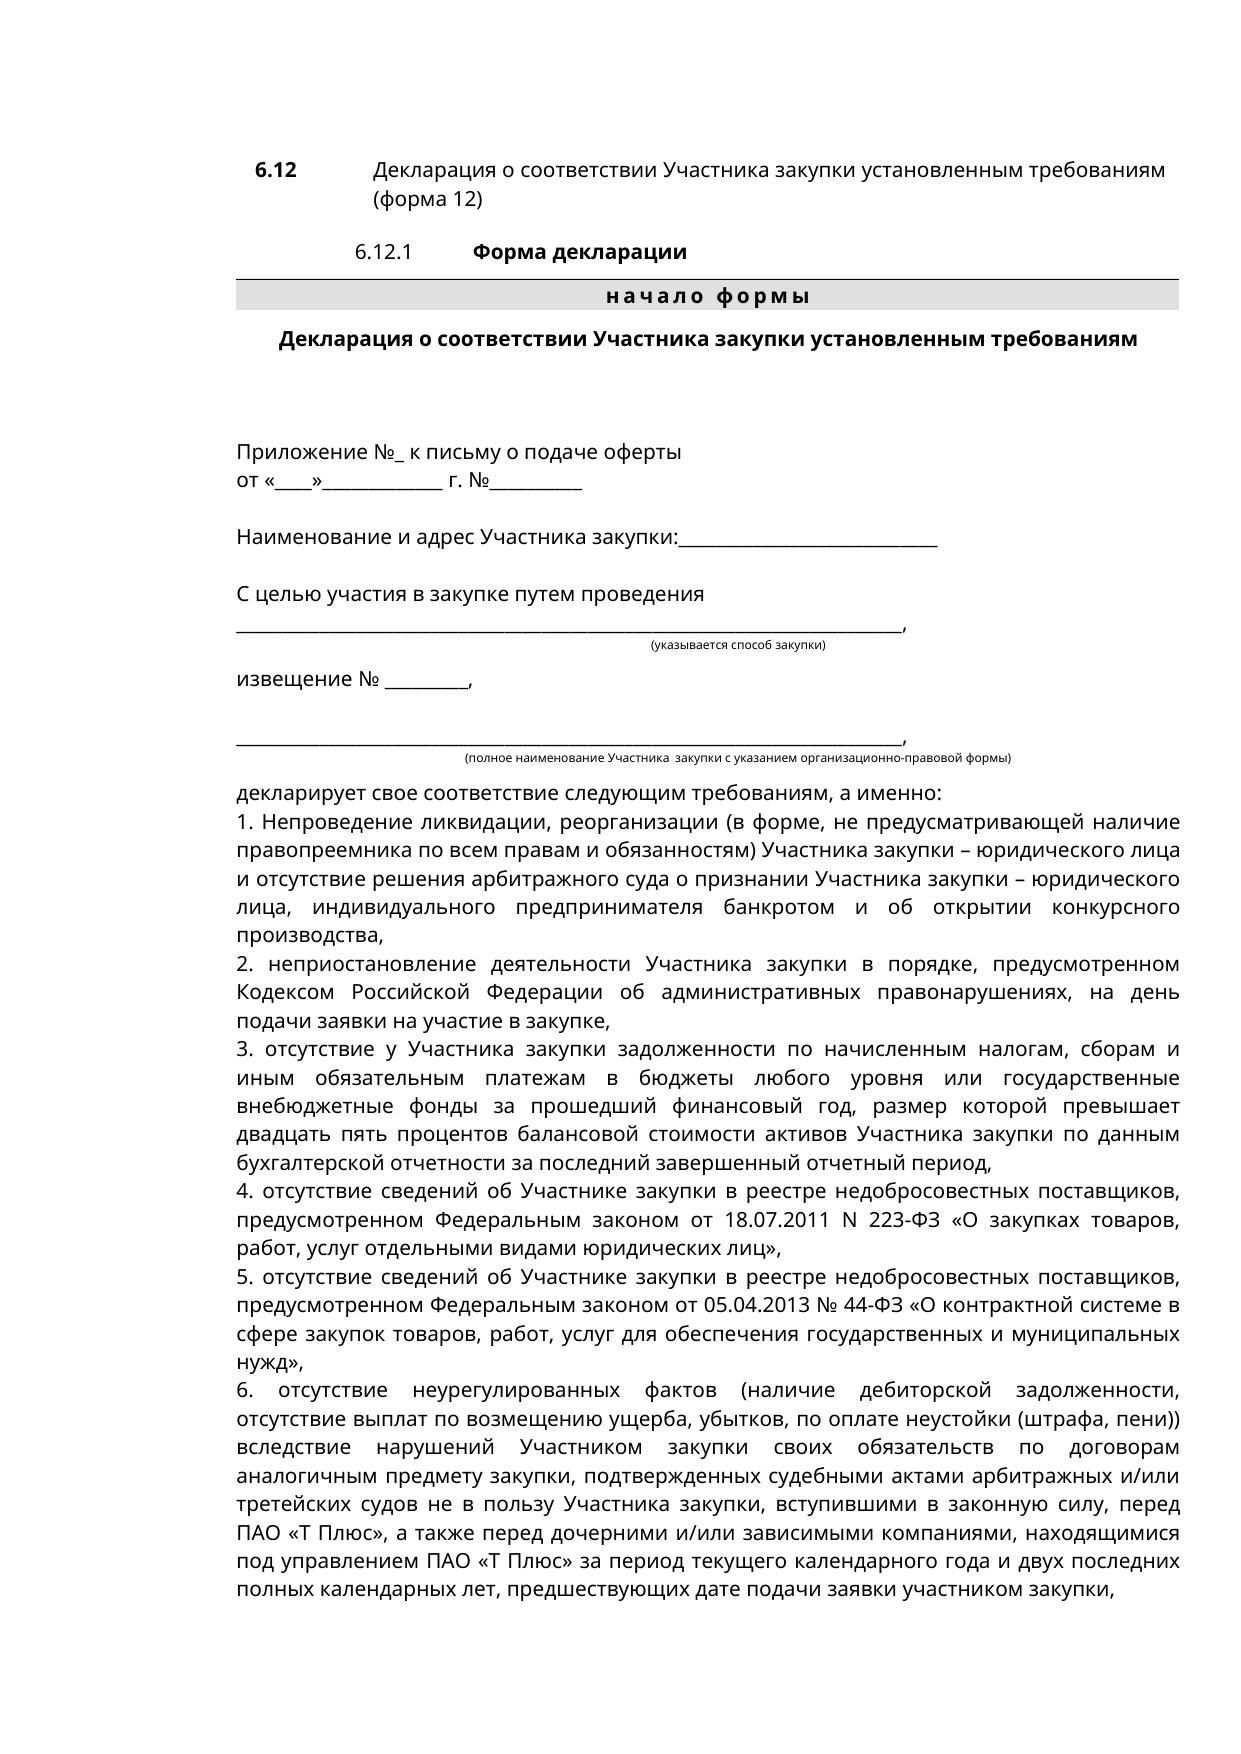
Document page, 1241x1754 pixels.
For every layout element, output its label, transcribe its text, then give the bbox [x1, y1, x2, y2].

text (полное наименование Участника закупки с указанием организационно-правовой формы) [236, 750, 1181, 778]
text (указывается способ закупки) [236, 636, 1181, 664]
text 2. неприостановление деятельности Участника закупки в порядке, предусмотренном Кодексом Российской Федерации об административных правонарушениях, на день подачи заявки на участие в закупке, [236, 949, 1181, 1034]
subtitle Декларация о соответствии Участника закупки установленным требованиям (форма 12) [255, 156, 1181, 212]
text начало формы [236, 280, 1179, 310]
text С целью участия в закупке путем проведения ________________________________________________________________________, [236, 579, 1181, 636]
text 5. отсутствие сведений об Участнике закупки в реестре недобросовестных поставщиков, предусмотренном Федеральным законом от 05.04.2013 № 44-ФЗ «О контрактной системе в сфере закупок товаров, работ, услуг для обеспечения государственных и муниципальных нужд», [236, 1262, 1181, 1376]
text 1. Непроведение ликвидации, реорганизации (в форме, не предусматривающей наличие правопреемника по всем правам и обязанностям) Участника закупки – юридического лица и отсутствие решения арбитражного суда о признании Участника закупки – юридического лица, индивидуального предпринимателя банкротом и об открытии конкурсного производства, [236, 807, 1181, 949]
text Декларация о соответствии Участника закупки установленным требованиям [236, 324, 1181, 353]
text 3. отсутствие у Участника закупки задолженности по начисленным налогам, сборам и иным обязательным платежам в бюджеты любого уровня или государственные внебюджетные фонды за прошедший финансовый год, размер которой превышает двадцать пять процентов балансовой стоимости активов Участника закупки по данным бухгалтерской отчетности за последний завершенный отчетный период, [236, 1034, 1181, 1176]
text 6. отсутствие неурегулированных фактов (наличие дебиторской задолженности, отсутствие выплат по возмещению ущерба, убытков, по оплате неустойки (штрафа, пени)) вследствие нарушений Участником закупки своих обязательств по договорам аналогичным предмету закупки, подтвержденных судебными актами арбитражных и/или третейских судов не в пользу Участника закупки, вступившими в законную силу, перед ПАО «Т Плюс», а также перед дочерними и/или зависимыми компаниями, находящимися под управлением ПАО «Т Плюс» за период текущего календарного года и двух последних полных календарных лет, предшествующих дате подачи заявки участником закупки, [236, 1376, 1181, 1603]
text декларирует свое соответствие следующим требованиям, а именно: [236, 778, 1181, 807]
text извещение № _________, [236, 664, 1181, 693]
text Приложение №_ к письму о подаче оферты от «____»_____________ г. №__________ [236, 437, 1181, 494]
text Наименование и адрес Участника закупки:____________________________ [236, 522, 1181, 551]
text ________________________________________________________________________, [236, 721, 1181, 750]
list Форма декларации [354, 237, 1181, 266]
text 4. отсутствие сведений об Участнике закупки в реестре недобросовестных поставщиков, предусмотренном Федеральным законом от 18.07.2011 N 223-ФЗ «О закупках товаров, работ, услуг отдельными видами юридических лиц», [236, 1176, 1181, 1262]
